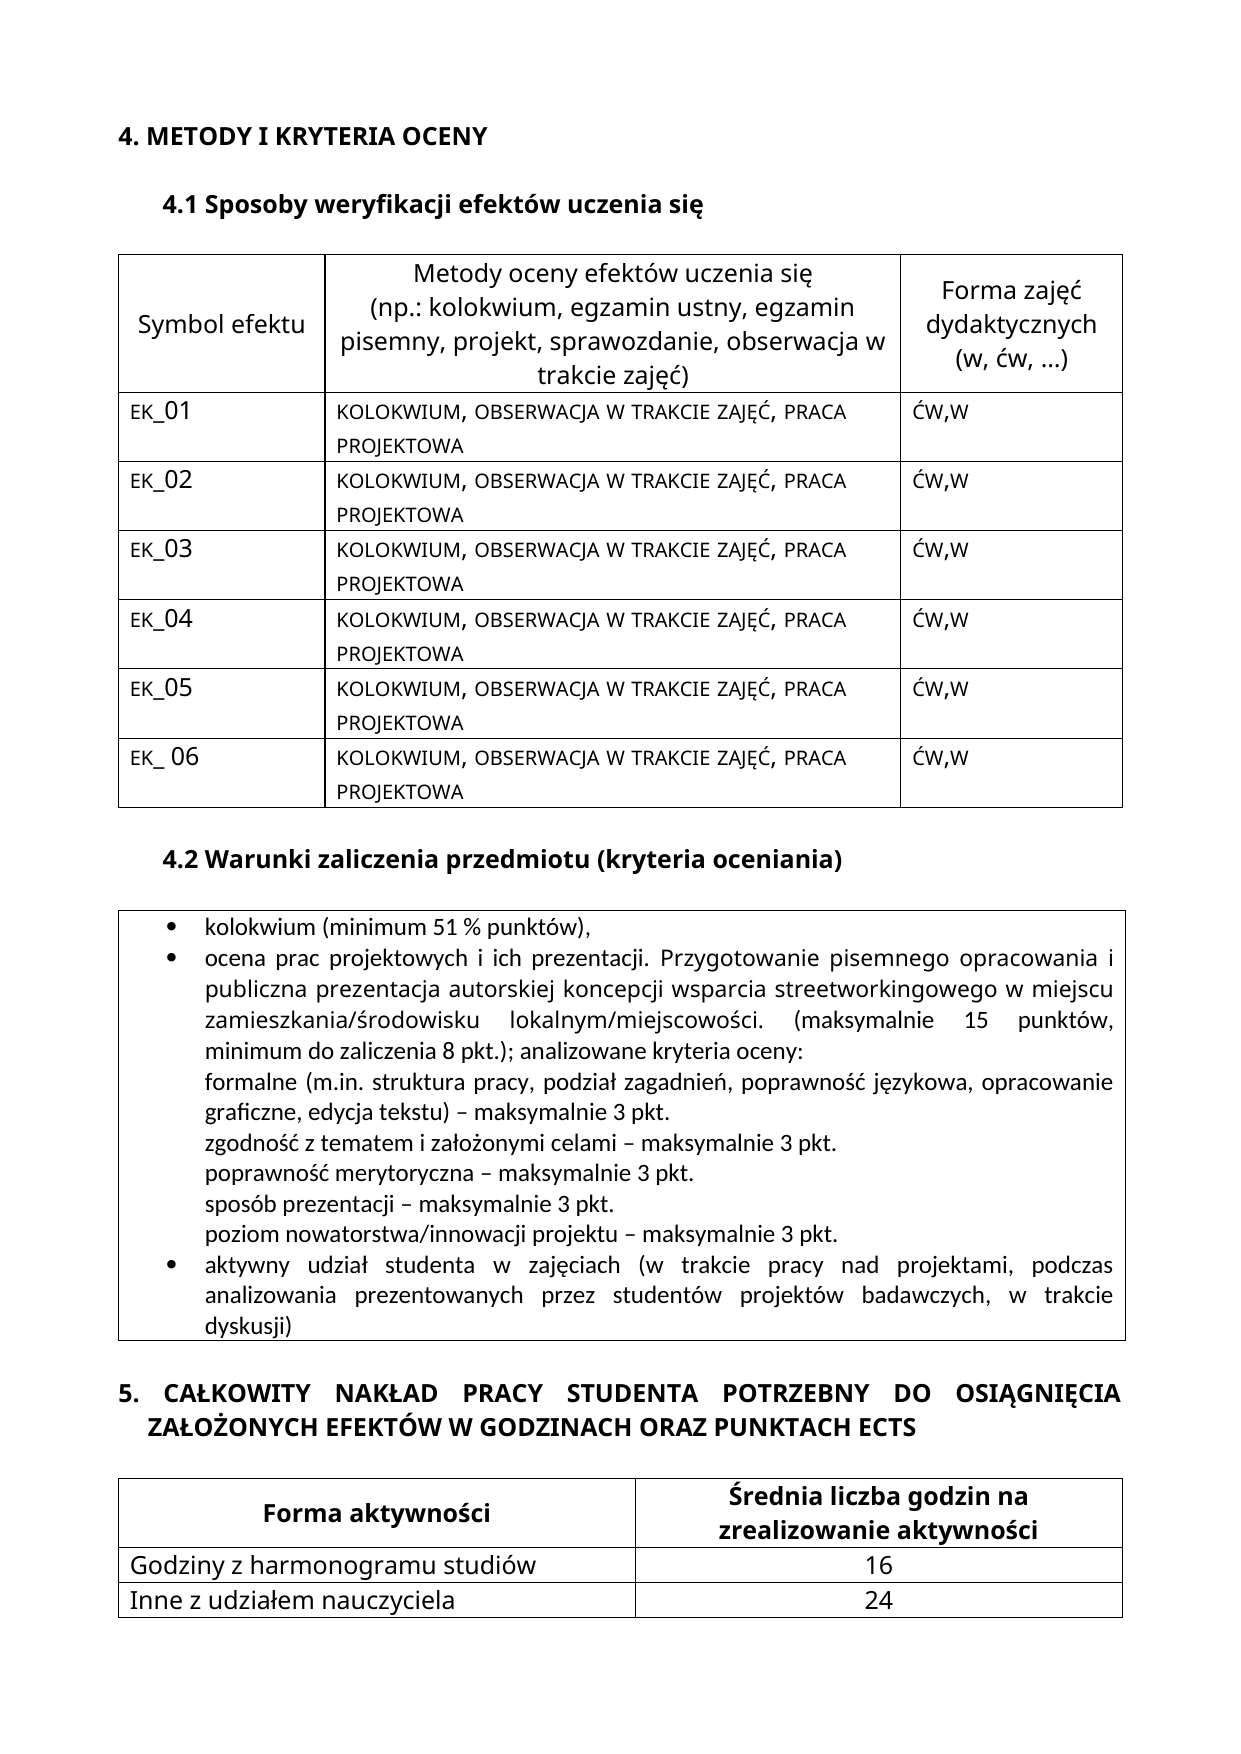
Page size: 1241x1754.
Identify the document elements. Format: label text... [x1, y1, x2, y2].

table_cell kolokwium, obserwacja w trakcie zajęć, praca projektowa [326, 739, 900, 807]
text 4.1 Sposoby weryfikacji efektów uczenia się [162, 186, 1122, 220]
table_cell ćw,w [901, 600, 1122, 668]
table_header Forma zajęć dydaktycznych (w, ćw, …) [901, 255, 1122, 392]
table_cell kolokwium, obserwacja w trakcie zajęć, praca projektowa [326, 600, 900, 668]
table_header Symbol efektu [119, 255, 324, 392]
table_cell ćw,w [901, 669, 1122, 737]
text 4.2 Warunki zaliczenia przedmiotu (kryteria oceniania) [162, 842, 1122, 876]
table_cell kolokwium, obserwacja w trakcie zajęć, praca projektowa [326, 531, 900, 599]
table_cell 24 [636, 1583, 1122, 1617]
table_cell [119, 1583, 635, 1617]
table_cell ćw,w [901, 531, 1122, 599]
table_cell ćw,w [901, 462, 1122, 530]
table_cell Godziny z harmonogramu studiów [119, 1548, 635, 1582]
table_header Metody oceny efektów uczenia się (np.: kolokwium, egzamin ustny, egzamin pisemny, projekt, sprawozdanie, obserwacja w trakcie zajęć) [326, 255, 900, 392]
table_cell ćw,w [901, 739, 1122, 807]
text 5. CAŁKOWITY NAKŁAD PRACY STUDENTA POTRZEBNY DO OSIĄGNIĘCIA ZAŁOŻONYCH EFEKTÓW W GODZINACH ORAZ PUNKTACH ECTS [118, 1376, 1122, 1444]
table_cell 16 [636, 1548, 1122, 1582]
table_cell ek_02 [119, 462, 324, 530]
table_cell ek_04 [119, 600, 324, 668]
table_cell ek_ 06 [119, 739, 324, 807]
table_header Forma aktywności [119, 1479, 635, 1547]
table_cell ek_01 [119, 393, 324, 461]
table_cell ek_03 [119, 531, 324, 599]
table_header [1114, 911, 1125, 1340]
table_cell ek_05 [119, 669, 324, 737]
text 4. METODY I KRYTERIA OCENY [118, 118, 1122, 152]
table_cell kolokwium, obserwacja w trakcie zajęć, praca projektowa [326, 669, 900, 737]
table_cell kolokwium, obserwacja w trakcie zajęć, praca projektowa [326, 462, 900, 530]
table_header Średnia liczba godzin na zrealizowanie aktywności [636, 1479, 1122, 1547]
table_cell kolokwium, obserwacja w trakcie zajęć, praca projektowa [326, 393, 900, 461]
table_cell ćw,w [901, 393, 1122, 461]
